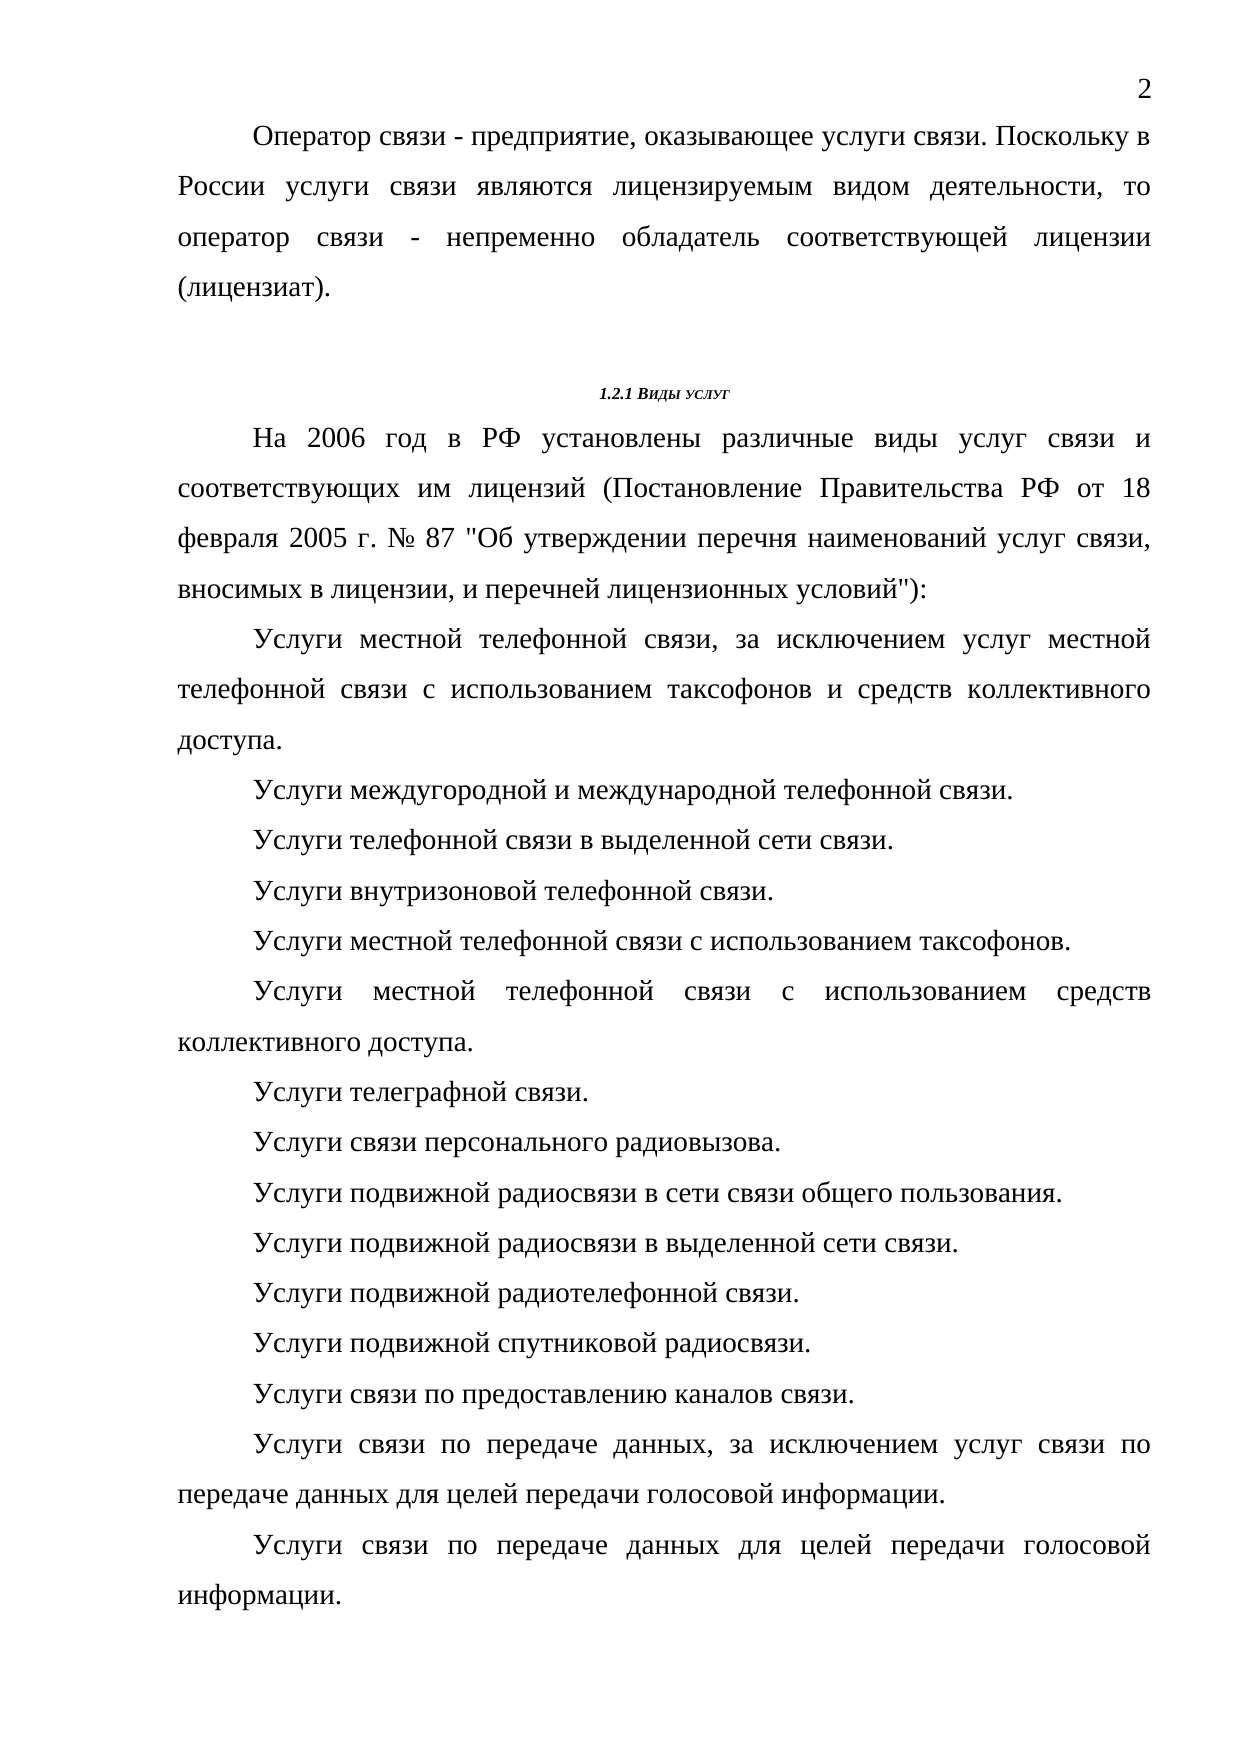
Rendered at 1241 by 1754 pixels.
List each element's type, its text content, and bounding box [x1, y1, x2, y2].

text Услуги связи по передаче данных для целей передачи голосовой информации. [177, 1527, 1152, 1611]
text Услуги междугородной и международной телефонной связи. [177, 772, 1152, 806]
text Услуги телеграфной связи. [177, 1074, 1152, 1108]
text Услуги внутризоновой телефонной связи. [177, 873, 1152, 906]
text Услуги подвижной радиотелефонной связи. [177, 1275, 1152, 1309]
text Услуги местной телефонной связи с использованием средств коллективного доступа. [177, 973, 1152, 1057]
text Услуги подвижной радиосвязи в выделенной сети связи. [177, 1225, 1152, 1258]
text Оператор связи - предприятие, оказывающее услуги связи. Поскольку в России услуги связи являются лицензируемым видом деятельности, то оператор связи - непременно обладатель соответствующей лицензии (лицензиат). [177, 118, 1152, 303]
subtitle 1.2.1 Виды услуг [177, 370, 1152, 403]
text Услуги связи персонального радиовызова. [177, 1124, 1152, 1158]
text Услуги местной телефонной связи с использованием таксофонов. [177, 923, 1152, 957]
text Услуги телефонной связи в выделенной сети связи. [177, 822, 1152, 856]
text На 2006 год в РФ установлены различные виды услуг связи и соответствующих им лицензий (Постановление Правительства РФ от 18 февраля 2005 г. № 87 "Об утверждении перечня наименований услуг связи, вносимых в лицензии, и перечней лицензионных условий"): [177, 420, 1152, 604]
text Услуги подвижной спутниковой радиосвязи. [177, 1326, 1152, 1359]
text Услуги местной телефонной связи, за исключением услуг местной телефонной связи с использованием таксофонов и средств коллективного доступа. [177, 621, 1152, 755]
text Услуги связи по предоставлению каналов связи. [177, 1376, 1152, 1409]
text Услуги связи по передаче данных, за исключением услуг связи по передаче данных для целей передачи голосовой информации. [177, 1426, 1152, 1510]
text Услуги подвижной радиосвязи в сети связи общего пользования. [177, 1175, 1152, 1208]
